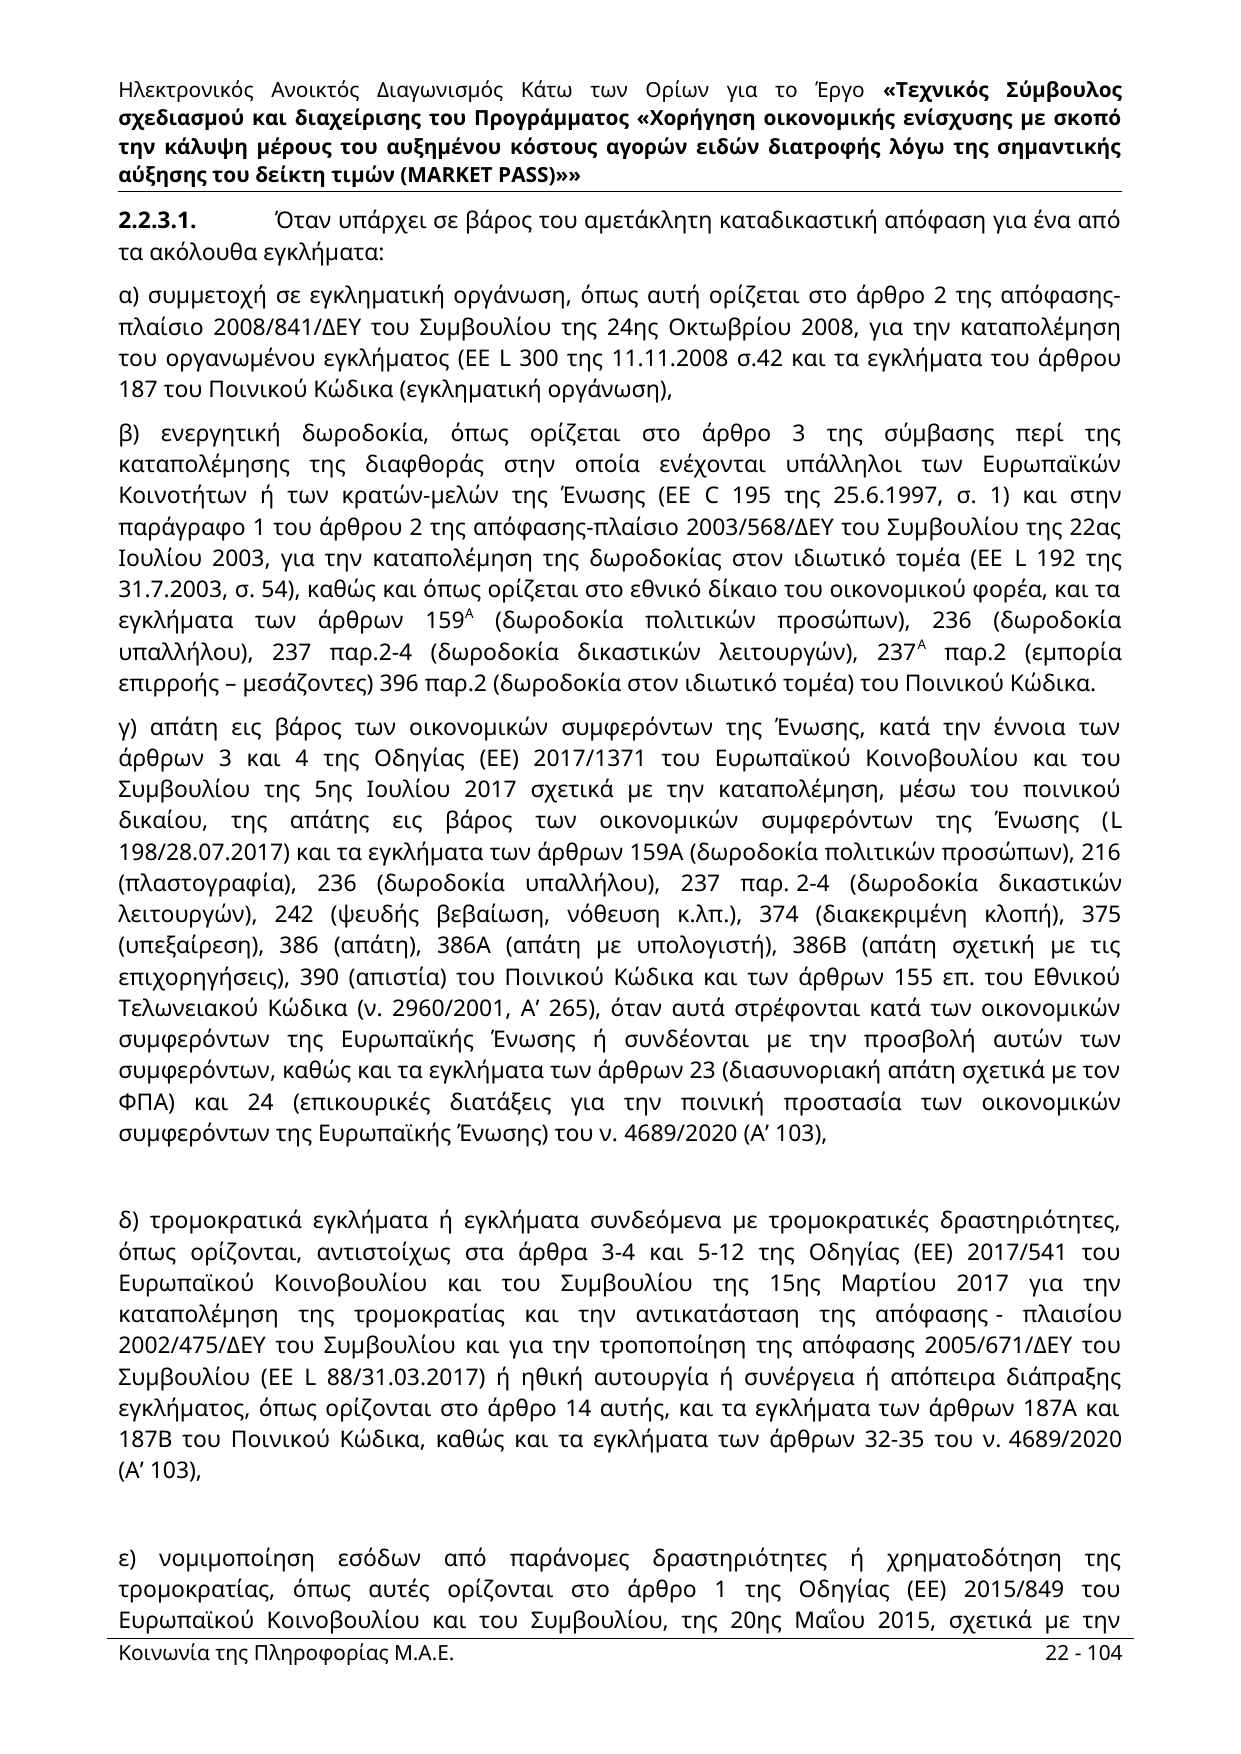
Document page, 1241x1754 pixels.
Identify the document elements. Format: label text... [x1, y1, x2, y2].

text γ) απάτη εις βάρος των οικονομικών συμφερόντων της Ένωσης, κατά την έννοια των άρθρων 3 και 4 της Οδηγίας (ΕΕ) 2017/1371 του Ευρωπαϊκού Κοινοβουλίου και του Συμβουλίου της 5ης Ιουλίου 2017 σχετικά με την καταπολέμηση, μέσω του ποινικού δικαίου, της απάτης εις βάρος των οικονομικών συμφερόντων της Ένωσης (L 198/28.07.2017) και τα εγκλήματα των άρθρων 159Α (δωροδοκία πολιτικών προσώπων), 216 (πλαστογραφία), 236 (δωροδοκία υπαλλήλου), 237 παρ. 2-4 (δωροδοκία δικαστικών λειτουργών), 242 (ψευδής βεβαίωση, νόθευση κ.λπ.), 374 (διακεκριμένη κλοπή), 375 (υπεξαίρεση), 386 (απάτη), 386Α (απάτη με υπολογιστή), 386Β (απάτη σχετική με τις επιχορηγήσεις), 390 (απιστία) του Ποινικού Κώδικα και των άρθρων 155 επ. του Εθνικού Τελωνειακού Κώδικα (ν. 2960/2001, Α’ 265), όταν αυτά στρέφονται κατά των οικονομικών συμφερόντων της Ευρωπαϊκής Ένωσης ή συνδέονται με την προσβολή αυτών των συμφερόντων, καθώς και τα εγκλήματα των άρθρων 23 (διασυνοριακή απάτη σχετικά με τον ΦΠΑ) και 24 (επικουρικές διατάξεις για την ποινική προστασία των οικονομικών συμφερόντων της Ευρωπαϊκής Ένωσης) του ν. 4689/2020 (Α’ 103), [118, 711, 1122, 1148]
text α) συμμετοχή σε εγκληματική οργάνωση, όπως αυτή ορίζεται στο άρθρο 2 της απόφασης-πλαίσιο 2008/841/ΔΕΥ του Συμβουλίου της 24ης Οκτωβρίου 2008, για την καταπολέμηση του οργανωμένου εγκλήματος (ΕΕ L 300 της 11.11.2008 σ.42 και τα εγκλήματα του άρθρου 187 του Ποινικού Κώδικα (εγκληματική οργάνωση), [118, 279, 1122, 404]
text β) ενεργητική δωροδοκία, όπως ορίζεται στο άρθρο 3 της σύμβασης περί της καταπολέμησης της διαφθοράς στην οποία ενέχονται υπάλληλοι των Ευρωπαϊκών Κοινοτήτων ή των κρατών-μελών της Ένωσης (ΕΕ C 195 της 25.6.1997, σ. 1) και στην παράγραφο 1 του άρθρου 2 της απόφασης-πλαίσιο 2003/568/ΔΕΥ του Συμβουλίου της 22ας Ιουλίου 2003, για την καταπολέμηση της δωροδοκίας στον ιδιωτικό τομέα (ΕΕ L 192 της 31.7.2003, σ. 54), καθώς και όπως ορίζεται στο εθνικό δίκαιο του οικονομικού φορέα, και τα εγκλήματα των άρθρων 159Α (δωροδοκία πολιτικών προσώπων), 236 (δωροδοκία υπαλλήλου), 237 παρ.2-4 (δωροδοκία δικαστικών λειτουργών), 237Α παρ.2 (εμπορία επιρροής – μεσάζοντες) 396 παρ.2 (δωροδοκία στον ιδιωτικό τομέα) του Ποινικού Κώδικα. [118, 417, 1122, 698]
text δ) τρομοκρατικά εγκλήματα ή εγκλήματα συνδεόμενα με τρομοκρατικές δραστηριότητες, όπως ορίζονται, αντιστοίχως στα άρθρα 3-4 και 5-12 της Οδηγίας (ΕΕ) 2017/541 του Ευρωπαϊκού Κοινοβουλίου και του Συμβουλίου της 15ης Μαρτίου 2017 για την καταπολέμηση της τρομοκρατίας και την αντικατάσταση της απόφασης - πλαισίου 2002/475/ΔΕΥ του Συμβουλίου και για την τροποποίηση της απόφασης 2005/671/ΔΕΥ του Συμβουλίου (EE L 88/31.03.2017) ή ηθική αυτουργία ή συνέργεια ή απόπειρα διάπραξης εγκλήματος, όπως ορίζονται στο άρθρο 14 αυτής, και τα εγκλήματα των άρθρων 187Α και 187Β του Ποινικού Κώδικα, καθώς και τα εγκλήματα των άρθρων 32-35 του ν. 4689/2020 (Α’ 103), [118, 1204, 1122, 1486]
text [118, 1542, 1122, 1636]
list Όταν υπάρχει σε βάρος του αμετάκλητη καταδικαστική απόφαση για ένα από τα ακόλουθα εγκλήματα: [118, 204, 1122, 267]
